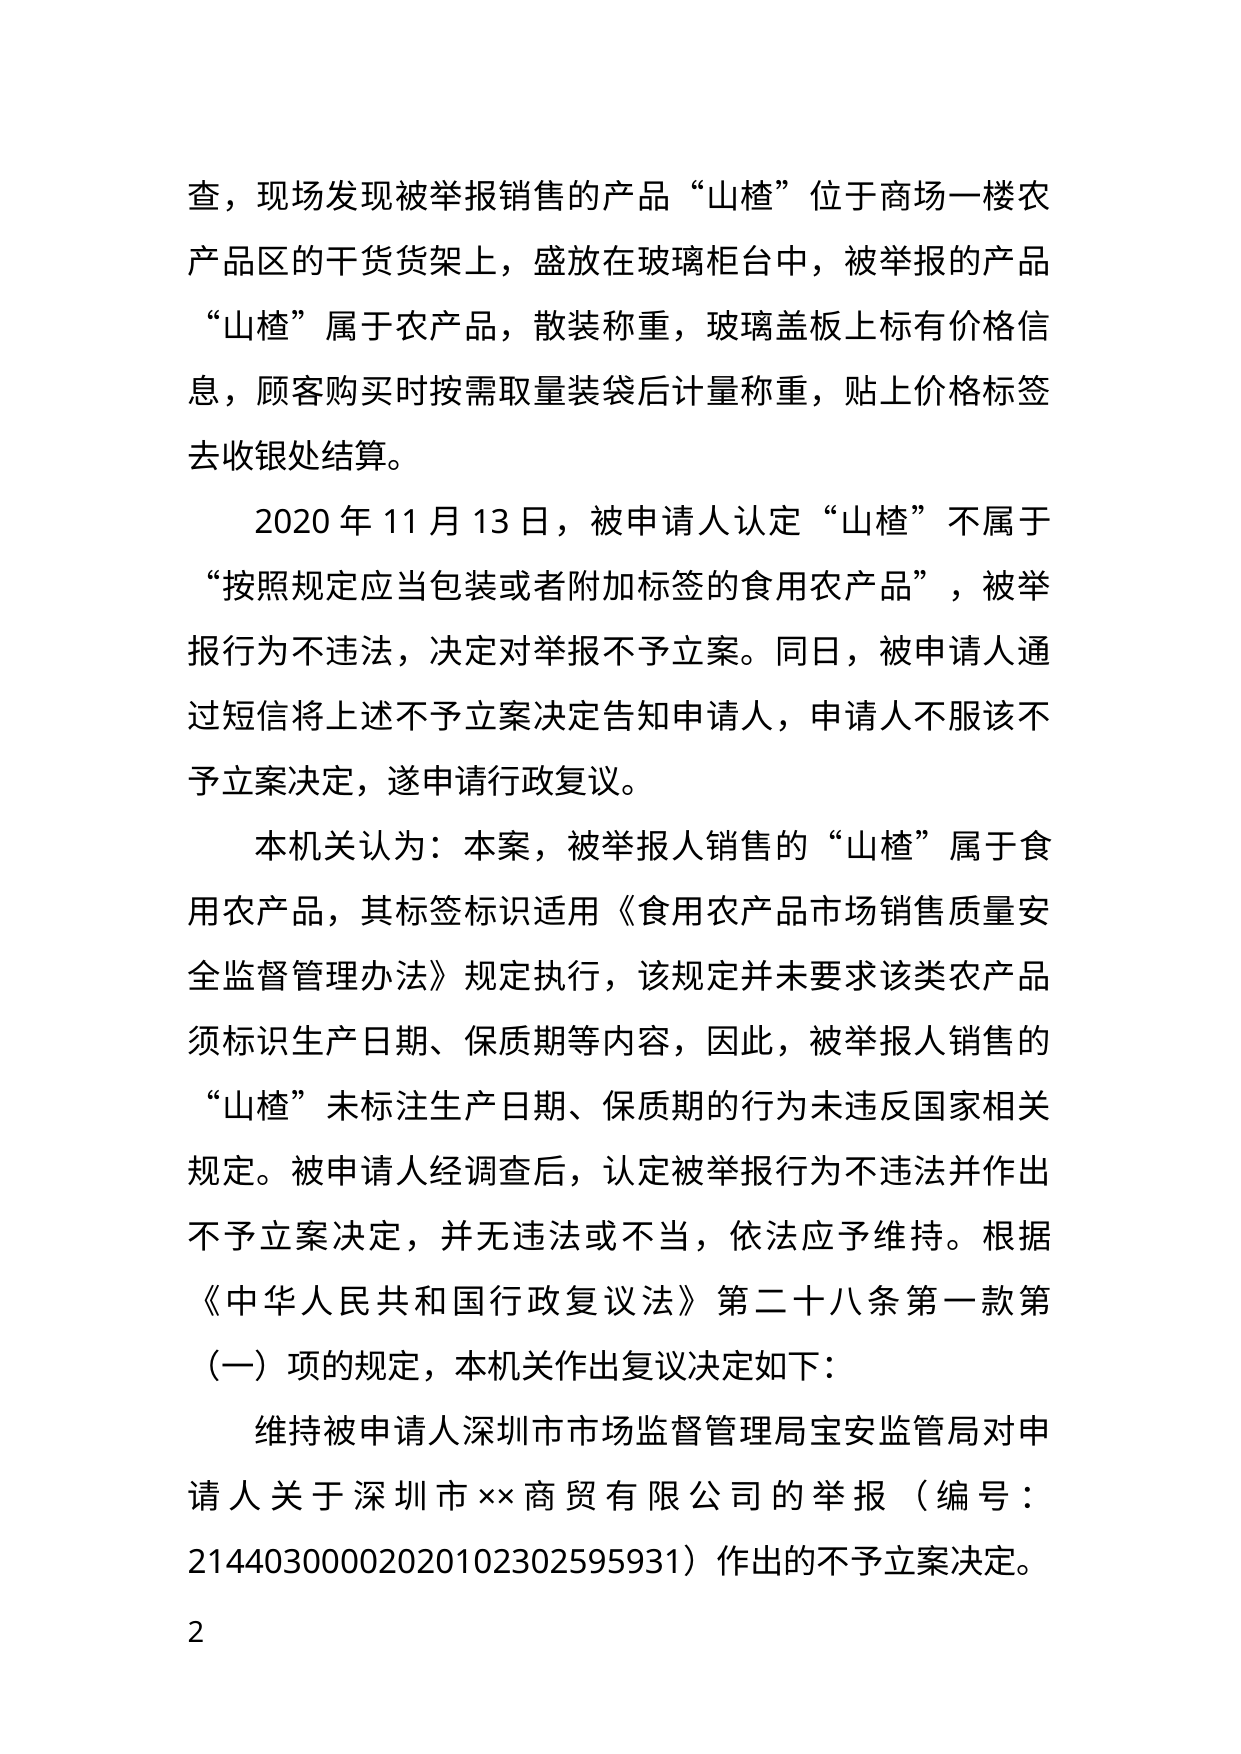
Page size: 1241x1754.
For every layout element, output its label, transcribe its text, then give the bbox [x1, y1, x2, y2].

text 维持被申请人深圳市市场监督管理局宝安监管局对申请人关于深圳市××商贸有限公司的举报（编号：21440300002020102302595931）作出的不予立案决定。 [187, 1397, 1053, 1592]
text 2020年11月13日，被申请人认定“山楂”不属于“按照规定应当包装或者附加标签的食用农产品”，被举报行为不违法，决定对举报不予立案。同日，被申请人通过短信将上述不予立案决定告知申请人，申请人不服该不予立案决定，遂申请行政复议。 [187, 487, 1053, 812]
text 本机关认为：本案，被举报人销售的“山楂”属于食用农产品，其标签标识适用《食用农产品市场销售质量安全监督管理办法》规定执行，该规定并未要求该类农产品须标识生产日期、保质期等内容，因此，被举报人销售的“山楂”未标注生产日期、保质期的行为未违反国家相关规定。被申请人经调查后，认定被举报行为不违法并作出不予立案决定，并无违法或不当，依法应予维持。根据《中华人民共和国行政复议法》第二十八条第一款第（一）项的规定，本机关作出复议决定如下： [187, 812, 1053, 1397]
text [187, 162, 1053, 487]
